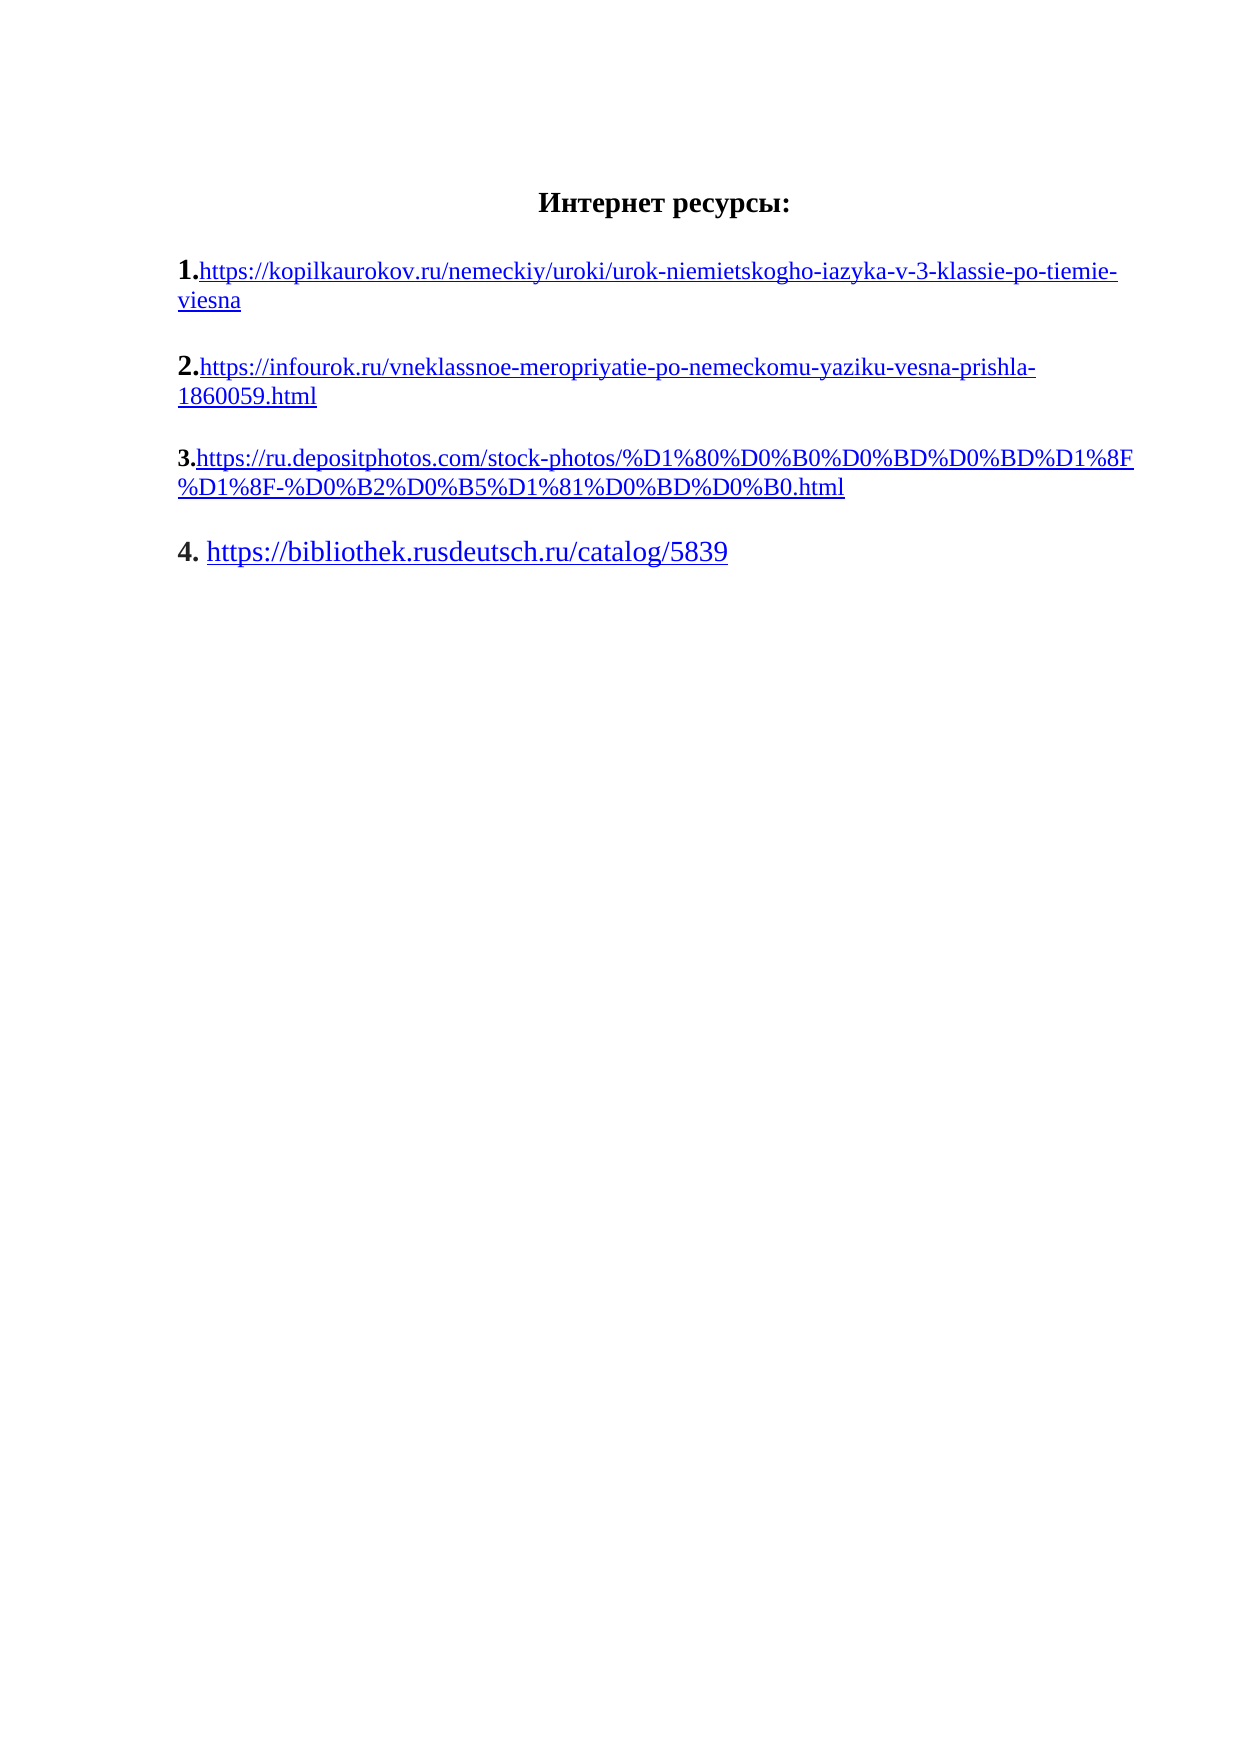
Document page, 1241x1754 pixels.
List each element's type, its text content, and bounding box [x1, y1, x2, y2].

text 3.https://ru.depositphotos.com/stock-photos/%D1%80%D0%B0%D0%BD%D0%BD%D1%8F%D1%8F-%D0%B2%D0%B5%D1%81%D0%BD%D0%B0.html [177, 443, 1152, 501]
text 2.https://infourok.ru/vneklassnoe-meropriyatie-po-nemeckomu-yaziku-vesna-prishla-1860059.html [177, 348, 1152, 410]
text Интернет ресурсы: [177, 185, 1152, 218]
text 4. https://bibliothek.rusdeutsch.ru/catalog/5839 [177, 534, 1152, 568]
text 1.https://kopilkaurokov.ru/nemeckiy/uroki/urok-niemietskogho-iazyka-v-3-klassie-po-tiemie-viesna [177, 252, 1152, 314]
